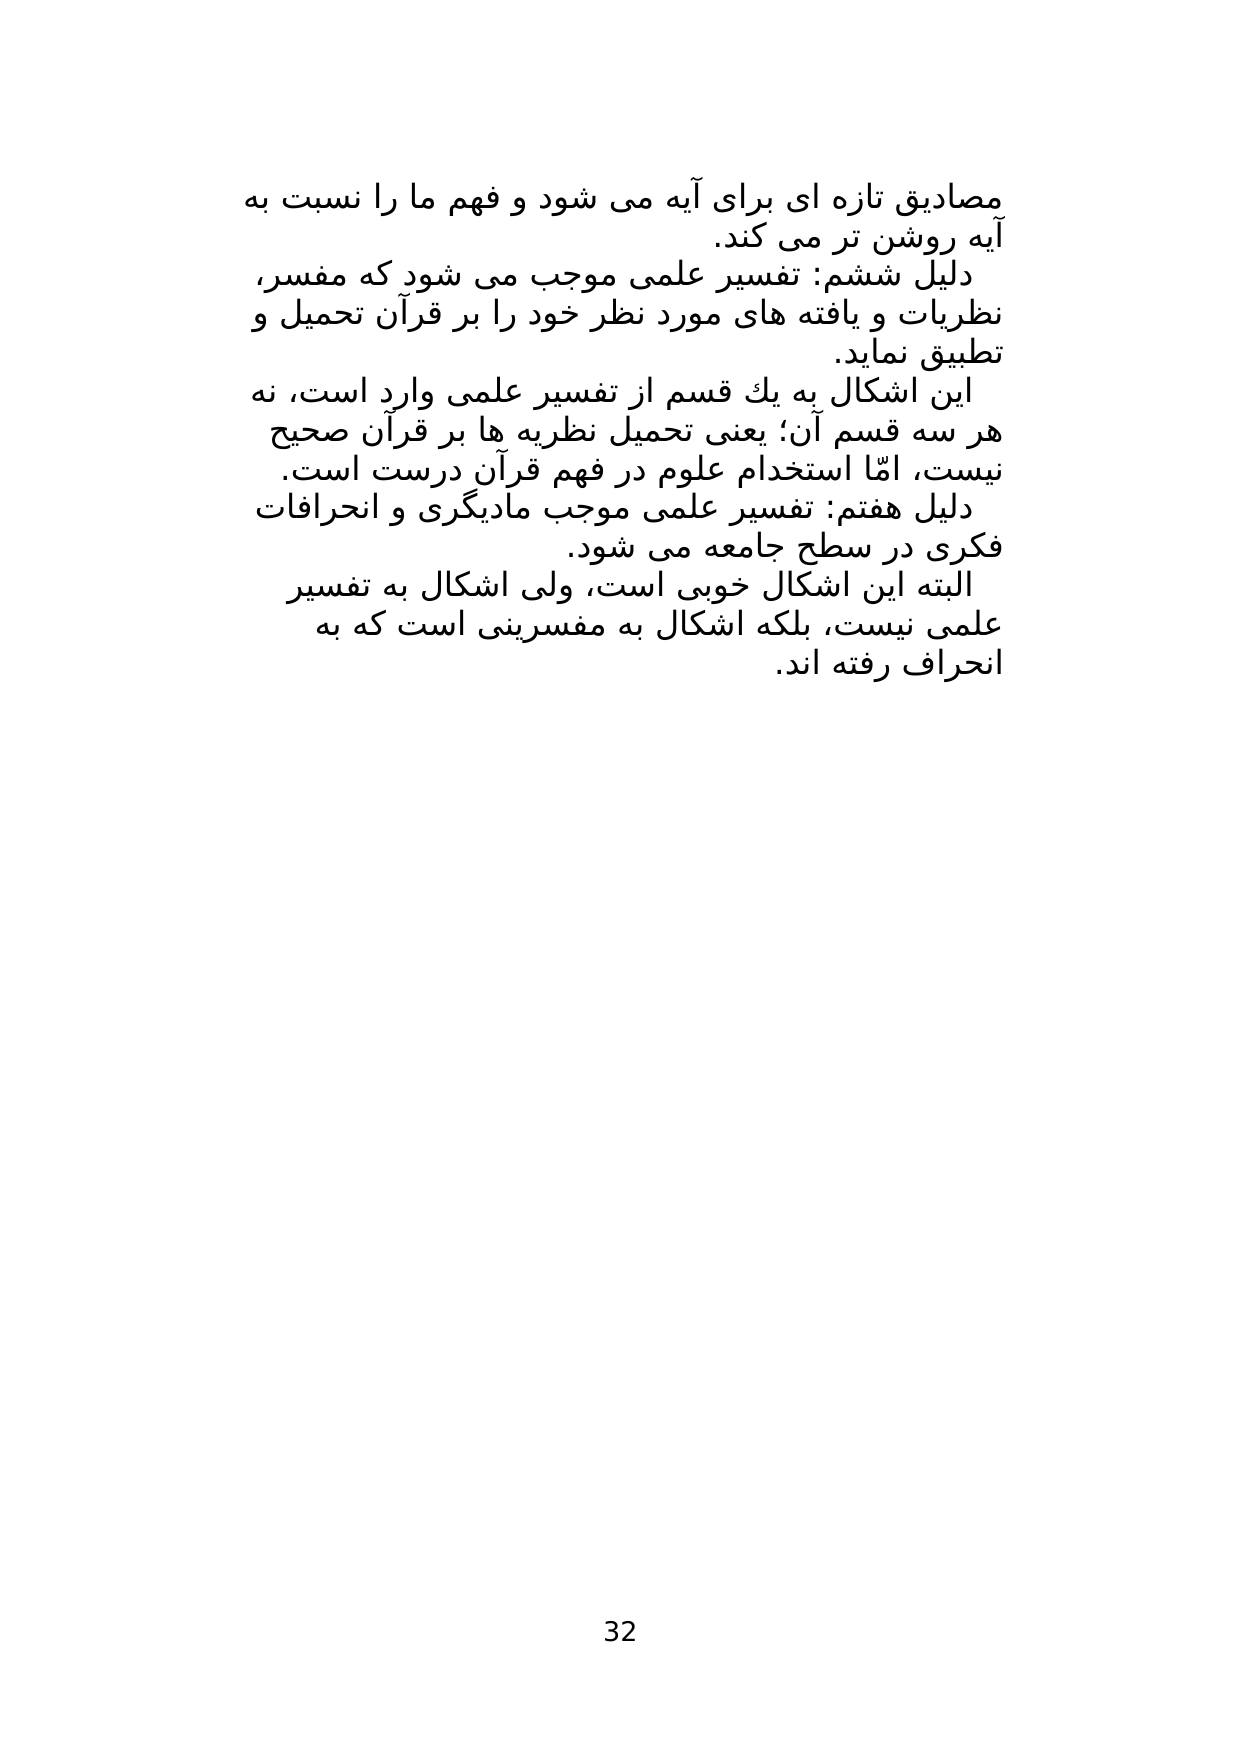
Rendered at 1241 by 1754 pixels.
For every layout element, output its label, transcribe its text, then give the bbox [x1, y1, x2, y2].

text البته این اشكال خوبی است، ولی اشكال به تفسیر علمی نیست، بلكه اشكال به مفسرینی است كه به انحراف رفته اند. [236, 566, 1004, 682]
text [236, 177, 1004, 255]
text این اشكال به یك قسم از تفسیر علمی وارد است، نه هر سه قسم آن؛ یعنی تحمیل نظریه ها بر قرآن صحیح نیست، امّا استخدام علوم در فهم قرآن درست است. [236, 371, 1004, 488]
text دلیل ششم: تفسیر علمی موجب می شود كه مفسر، نظریات و یافته های مورد نظر خود را بر قرآن تحمیل و تطبیق نماید. [236, 255, 1004, 371]
text دلیل هفتم: تفسیر علمی موجب مادیگری و انحرافات فكری در سطح جامعه می شود. [236, 488, 1004, 566]
